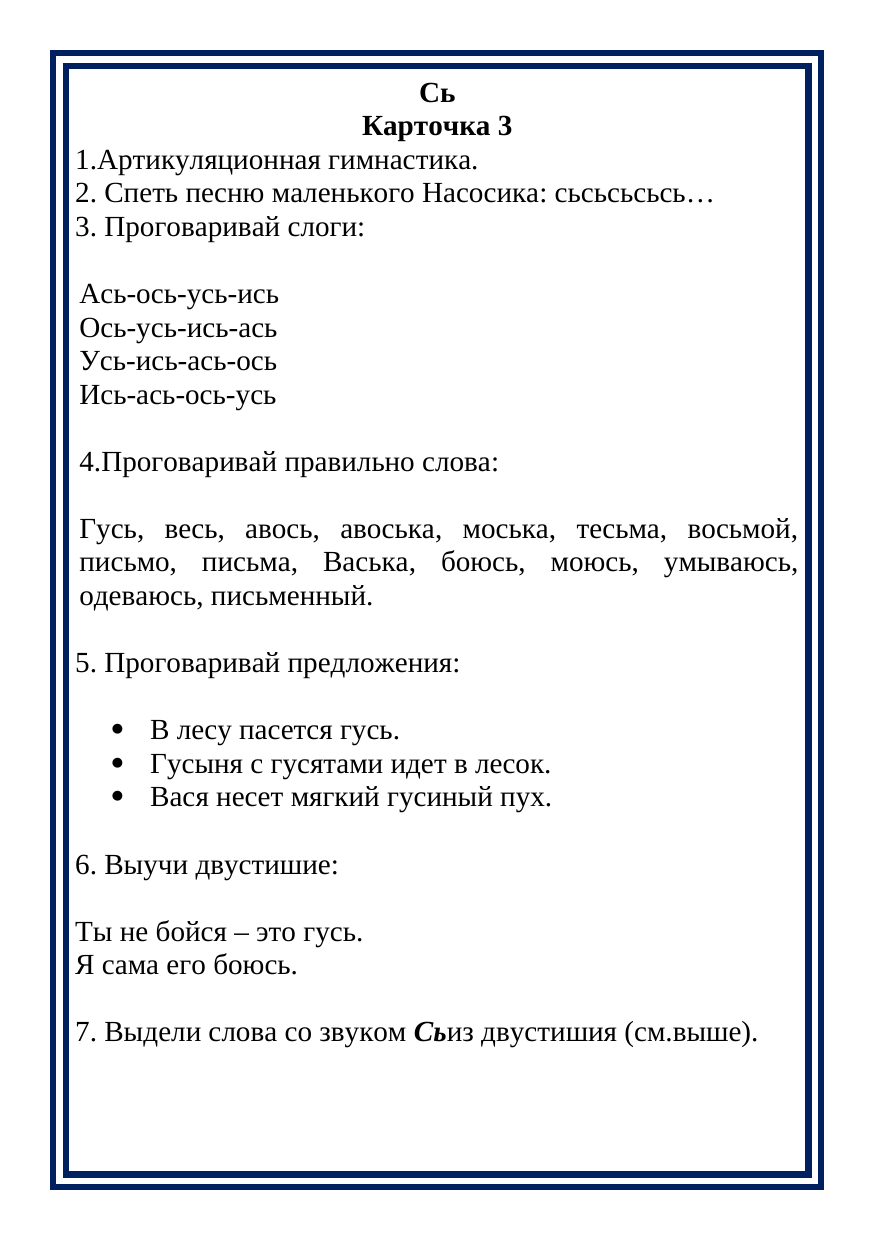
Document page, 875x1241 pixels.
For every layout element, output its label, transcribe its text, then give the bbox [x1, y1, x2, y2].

text Сь [75, 75, 799, 108]
text 3. Проговаривай слоги: [75, 209, 799, 243]
text 2. Спеть песню маленького Насосика: сьсьсьсьсь… [75, 176, 799, 209]
text Карточка 3 [75, 108, 799, 142]
text Ты не бойся – это гусь. [75, 914, 799, 947]
text Ась-ось-усь-ись [79, 276, 799, 310]
text 7. Выдели слова со звуком Сьиз двустишия (см.выше). [75, 1014, 799, 1048]
text 4.Проговаривай правильно слова: [79, 444, 799, 477]
text 1.Артикуляционная гимнастика. [75, 142, 799, 176]
text Усь-ись-ась-ось [79, 343, 799, 377]
text Я сама его боюсь. [75, 947, 799, 981]
list Гусыня с гусятами идет в лесок. [112, 746, 799, 779]
text Ось-усь-ись-ась [79, 310, 799, 343]
text Ись-ась-ось-усь [79, 377, 799, 410]
text 5. Проговаривай предложения: [75, 645, 799, 679]
list В лесу пасется гусь. [112, 712, 799, 746]
text 6. Выучи двустишие: [75, 847, 799, 880]
text Гусь, весь, авось, авоська, моська, тесьма, восьмой, письмо, письма, Васька, боюсь, моюсь, умываюсь, одеваюсь, письменный. [79, 511, 799, 612]
list Вася несет мягкий гусиный пух. [112, 779, 799, 813]
